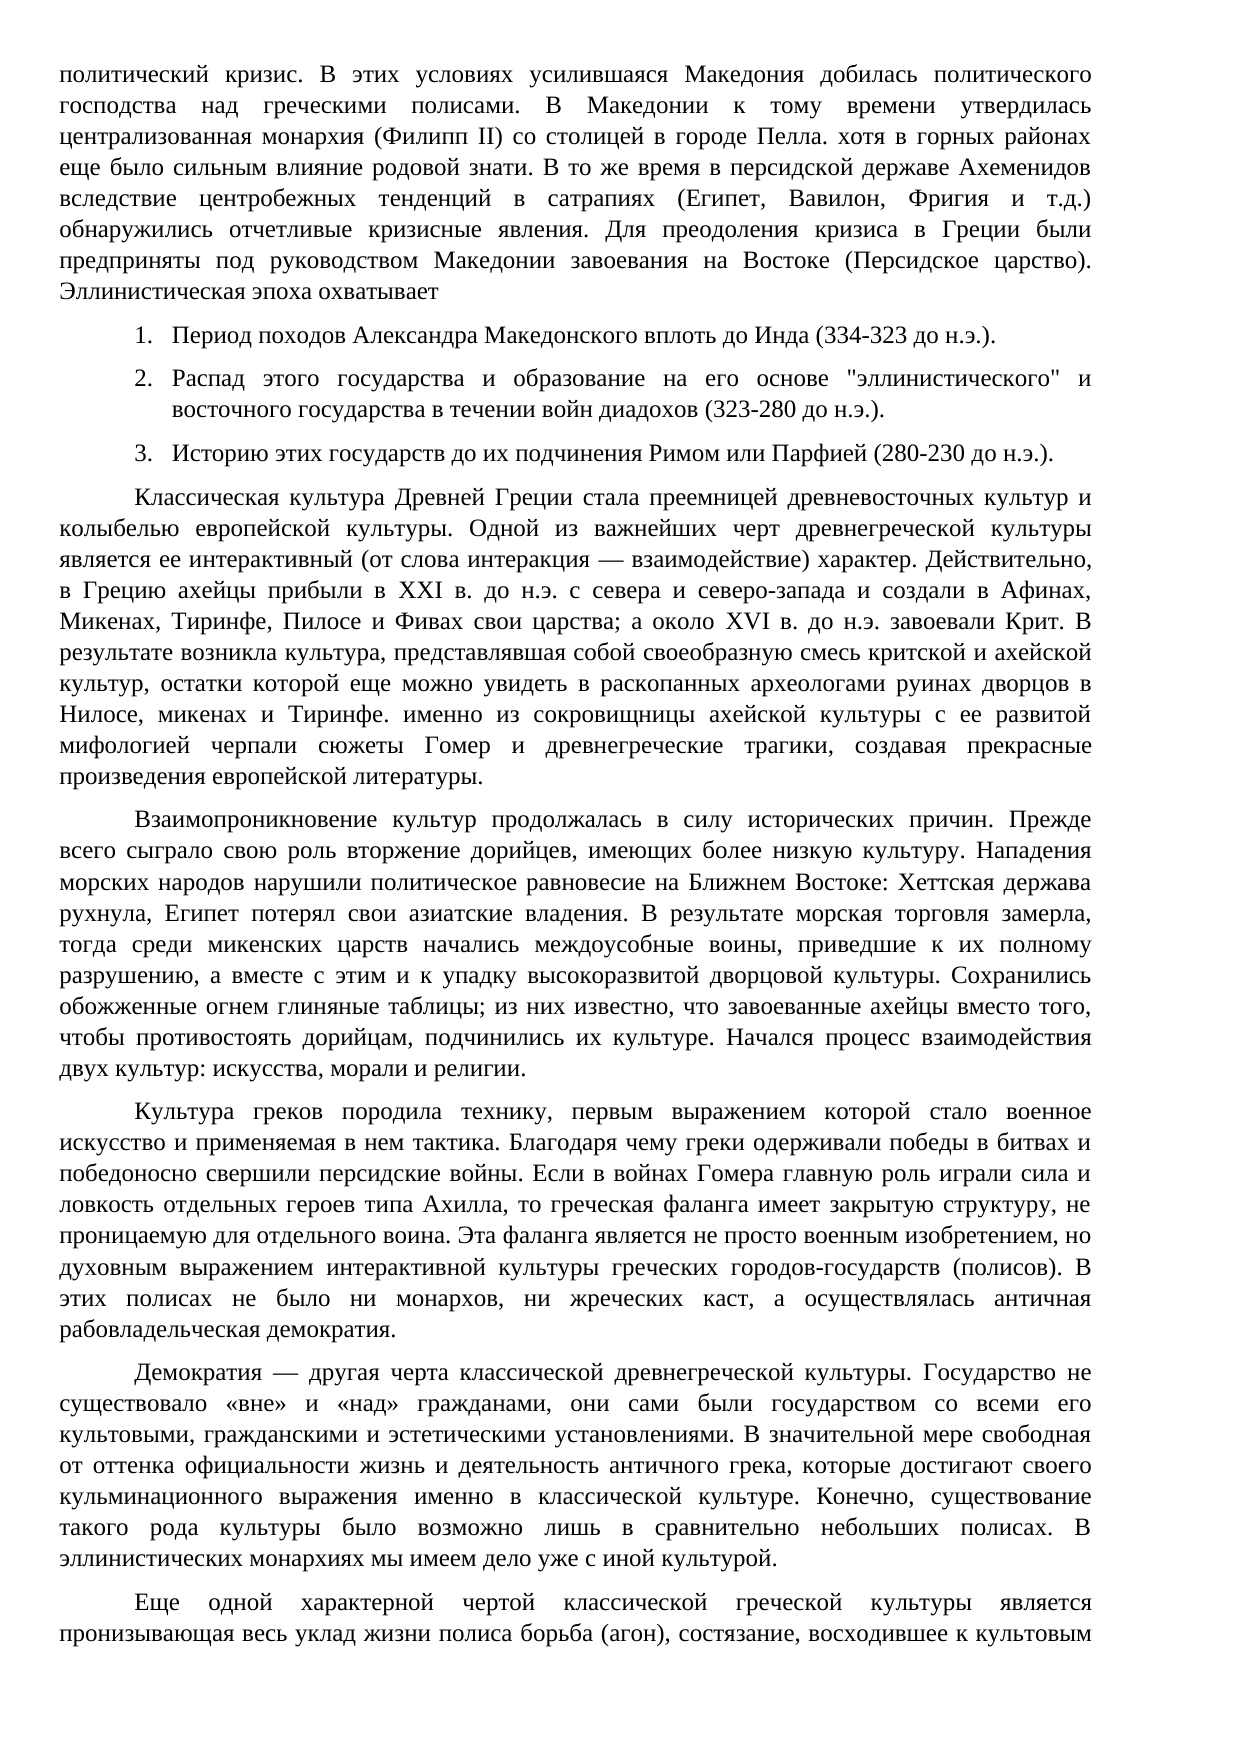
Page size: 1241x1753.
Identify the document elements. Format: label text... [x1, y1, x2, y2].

text Культура греков породила технику, первым выражением которой стало военное искусство и применяемая в нем тактика. Благодаря чему греки одерживали победы в битвах и победоносно свершили персидские войны. Если в войнах Гомера главную роль играли сила и ловкость отдельных героев типа Ахилла, то греческая фаланга имеет закрытую структуру, не проницаемую для отдельного воина. Эта фаланга является не просто военным изобретением, но духовным выражением интерактивной культуры греческих городов-государств (полисов). В этих полисах не было ни монархов, ни жреческих каст, а осуществлялась античная рабовладельческая демократия. [59, 1096, 1092, 1342]
text Демократия — другая черта классической древнегреческой культуры. Государство не существовало «вне» и «над» гражданами, они сами были государством со всеми его культовыми, гражданскими и эстетическими установлениями. В значительной мере свободная от оттенка официальности жизнь и деятельность античного грека, которые достигают своего кульминационного выражения именно в классической культуре. Конечно, существование такого рода культуры было возможно лишь в сравнительно небольших полисах. В эллинистических монархиях мы имеем дело уже с иной культурой. [59, 1357, 1092, 1572]
list Распад этого государства и образование на его основе "эллинистического" и восточного государства в течении войн диадохов (323-280 до н.э.). [134, 363, 1092, 423]
list Историю этих государств до их подчинения Римом или Парфией (280-230 до н.э.). [134, 438, 1092, 467]
text Классическая культура Древней Греции стала преемницей древневосточных культур и колыбелью европейской культуры. Одной из важнейших черт древнегреческой культуры является ее интерактивный (от слова интеракция — взаимодействие) характер. Действительно, в Грецию ахейцы прибыли в XXI в. до н.э. с севера и северо-запада и создали в Афинах, Микенах, Тиринфе, Пилосе и Фивах свои царства; а около XVI в. до н.э. завоевали Крит. В результате возникла культура, представлявшая собой своеобразную смесь критской и ахейской культур, остатки которой еще можно увидеть в раскопанных археологами руинах дворцов в Нилосе, микенах и Тиринфе. именно из сокровищницы ахейской культуры с ее развитой мифологией черпали сюжеты Гомер и древнегреческие трагики, создавая прекрасные произведения европейской литературы. [59, 482, 1092, 790]
list Период походов Александра Македонского вплоть до Инда (334-323 до н.э.). [134, 320, 1092, 349]
text Взаимопроникновение культур продолжалась в силу исторических причин. Прежде всего сыграло свою роль вторжение дорийцев, имеющих более низкую культуру. Нападения морских народов нарушили политическое равновесие на Ближнем Востоке: Хеттская держава рухнула, Египет потерял свои азиатские владения. В результате морская торговля замерла, тогда среди микенских царств начались междоусобные воины, приведшие к их полному разрушению, а вместе с этим и к упадку высокоразвитой дворцовой культуры. Сохранились обожженные огнем глиняные таблицы; из них известно, что завоеванные ахейцы вместо того, чтобы противостоять дорийцам, подчинились их культуре. Начался процесс взаимодействия двух культур: искусства, морали и религии. [59, 804, 1092, 1082]
